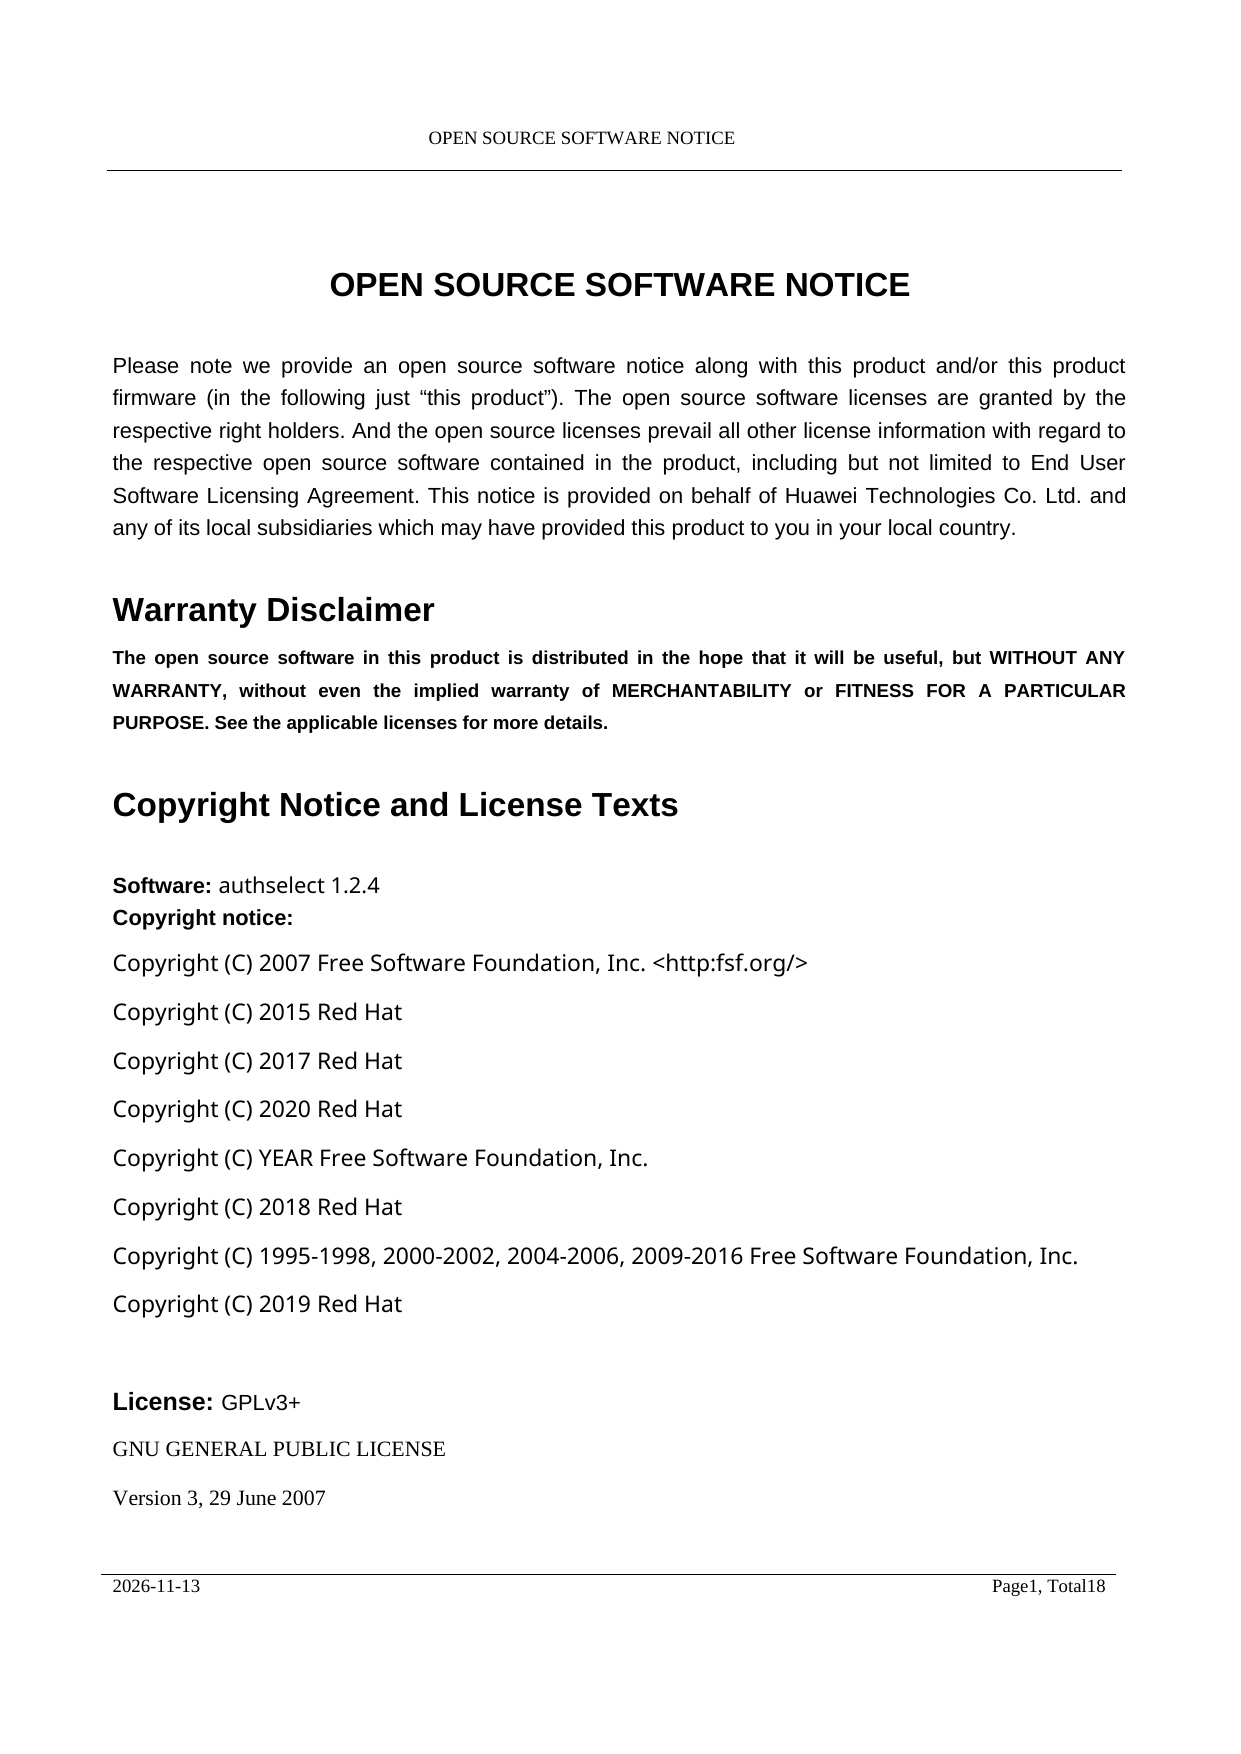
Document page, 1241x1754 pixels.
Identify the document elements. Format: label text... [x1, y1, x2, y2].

text Copyright (C) 2007 Free Software Foundation, Inc. <http:fsf.org/> Copyright (C) 2015 Red Hat Copyright (C) 2017 Red Hat Copyright (C) 2020 Red Hat Copyright (C) YEAR Free Software Foundation, Inc. Copyright (C) 2018 Red Hat Copyright (C) 1995-1998, 2000-2002, 2004-2006, 2009-2016 Free Software Foundation, Inc. Copyright (C) 2019 Red Hat [112, 947, 1128, 1369]
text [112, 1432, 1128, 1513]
text Copyright notice: [112, 901, 1128, 934]
text Please note we provide an open source software notice along with this product and/or this product firmware (in the following just “this product”). The open source software licenses are granted by the respective right holders. And the open source licenses prevail all other license information with regard to the respective open source software contained in the product, including but not limited to End User Software Licensing Agreement. This notice is provided on behalf of Huawei Technologies Co. Ltd. and any of its local subsidiaries which may have provided this product to you in your local country. [112, 349, 1128, 544]
text The open source software in this product is distributed in the hope that it will be useful, but WITHOUT ANY WARRANTY, without even the implied warranty of MERCHANTABILITY or FITNESS FOR A PARTICULAR PURPOSE. See the applicable licenses for more details. [112, 641, 1128, 739]
text OPEN SOURCE SOFTWARE NOTICE [112, 251, 1128, 316]
text Warranty Disclaimer [112, 576, 1128, 641]
text Software: authselect 1.2.4 [112, 869, 1128, 901]
text License: GPLv3+ [112, 1385, 1128, 1418]
text Copyright Notice and License Texts [112, 771, 1128, 836]
